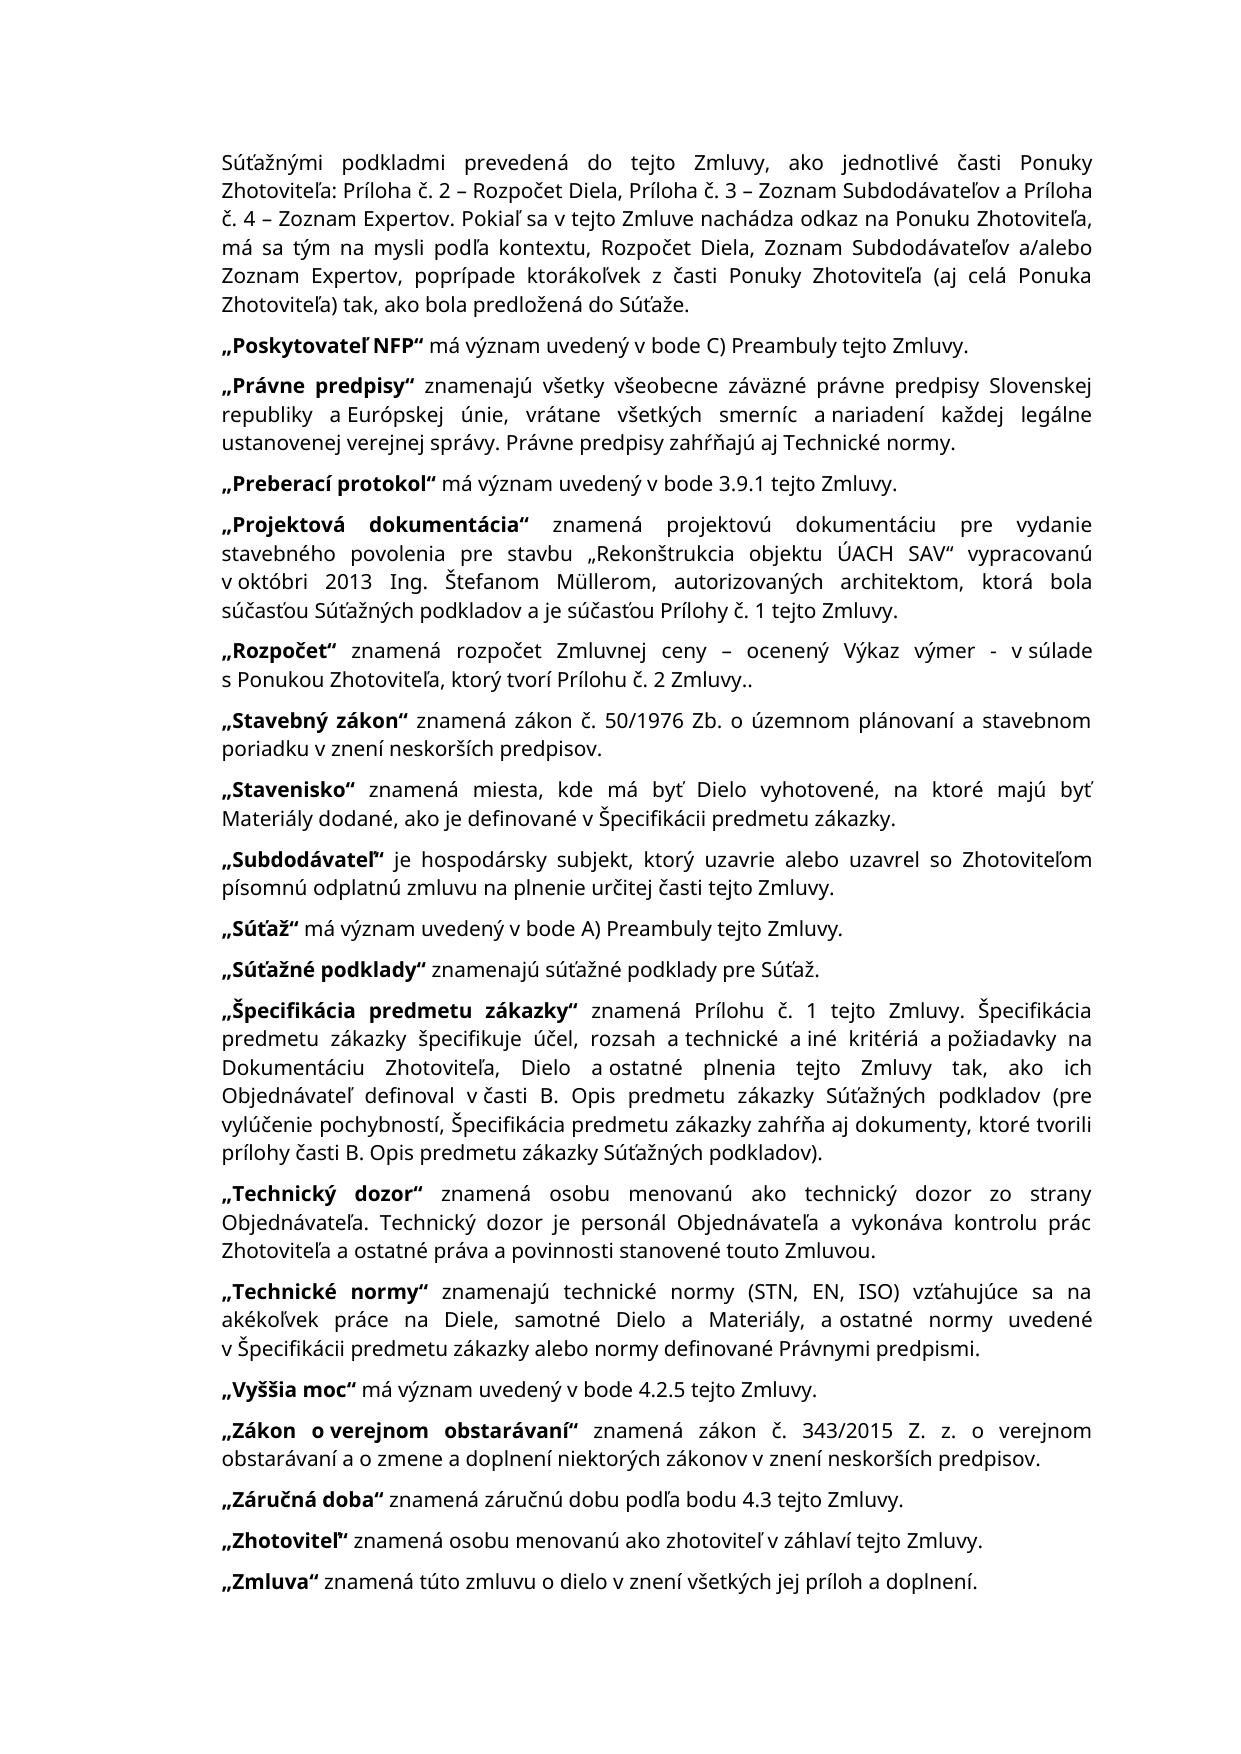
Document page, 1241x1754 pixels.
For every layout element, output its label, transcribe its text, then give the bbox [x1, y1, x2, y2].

list „Technický dozor“ znamená osobu menovanú ako technický dozor zo strany Objednávateľa. Technický dozor je personál Objednávateľa a vykonáva kontrolu prác Zhotoviteľa a ostatné práva a povinnosti stanovené touto Zmluvou. [221, 1179, 1093, 1264]
list „Rozpočet“ znamená rozpočet Zmluvnej ceny – ocenený Výkaz výmer - v súlade s Ponukou Zhotoviteľa, ktorý tvorí Prílohu č. 2 Zmluvy.. [221, 637, 1093, 693]
list „Poskytovateľ NFP“ má význam uvedený v bode C) Preambuly tejto Zmluvy. [221, 331, 1093, 359]
list „Zhotoviteľ“ znamená osobu menovanú ako zhotoviteľ v záhlaví tejto Zmluvy. [221, 1526, 1093, 1554]
list „Subdodávateľ“ je hospodársky subjekt, ktorý uzavrie alebo uzavrel so Zhotoviteľom písomnú odplatnú zmluvu na plnenie určitej časti tejto Zmluvy. [221, 845, 1093, 902]
list „Projektová dokumentácia“ znamená projektovú dokumentáciu pre vydanie stavebného povolenia pre stavbu „Rekonštrukcia objektu ÚACH SAV“ vypracovanú v októbri 2013 Ing. Štefanom Müllerom, autorizovaných architektom, ktorá bola súčasťou Súťažných podkladov a je súčasťou Prílohy č. 1 tejto Zmluvy. [221, 510, 1093, 624]
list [221, 148, 1093, 318]
list „Právne predpisy“ znamenajú všetky všeobecne záväzné právne predpisy Slovenskej republiky a Európskej únie, vrátane všetkých smerníc a nariadení každej legálne ustanovenej verejnej správy. Právne predpisy zahŕňajú aj Technické normy. [221, 372, 1093, 457]
list „Špecifikácia predmetu zákazky“ znamená Prílohu č. 1 tejto Zmluvy. Špecifikácia predmetu zákazky špecifikuje účel, rozsah a technické a iné kritériá a požiadavky na Dokumentáciu Zhotoviteľa, Dielo a ostatné plnenia tejto Zmluvy tak, ako ich Objednávateľ definoval v časti B. Opis predmetu zákazky Súťažných podkladov (pre vylúčenie pochybností, Špecifikácia predmetu zákazky zahŕňa aj dokumenty, ktoré tvorili prílohy časti B. Opis predmetu zákazky Súťažných podkladov). [221, 996, 1093, 1167]
list „Vyššia moc“ má význam uvedený v bode 4.2.5 tejto Zmluvy. [221, 1375, 1093, 1403]
list „Stavebný zákon“ znamená zákon č. 50/1976 Zb. o územnom plánovaní a stavebnom poriadku v znení neskorších predpisov. [221, 706, 1093, 763]
list „Súťažné podklady“ znamenajú súťažné podklady pre Súťaž. [221, 955, 1093, 983]
list „Zmluva“ znamená túto zmluvu o dielo v znení všetkých jej príloh a doplnení. [221, 1567, 1093, 1595]
list „Záručná doba“ znamená záručnú dobu podľa bodu 4.3 tejto Zmluvy. [221, 1485, 1093, 1513]
list „Stavenisko“ znamená miesta, kde má byť Dielo vyhotovené, na ktoré majú byť Materiály dodané, ako je definované v Špecifikácii predmetu zákazky. [221, 775, 1093, 832]
list „Technické normy“ znamenajú technické normy (STN, EN, ISO) vzťahujúce sa na akékoľvek práce na Diele, samotné Dielo a Materiály, a ostatné normy uvedené v Špecifikácii predmetu zákazky alebo normy definované Právnymi predpismi. [221, 1277, 1093, 1362]
list „Súťaž“ má význam uvedený v bode A) Preambuly tejto Zmluvy. [221, 914, 1093, 943]
list „Preberací protokol“ má význam uvedený v bode 3.9.1 tejto Zmluvy. [221, 469, 1093, 498]
list „Zákon o verejnom obstarávaní“ znamená zákon č. 343/2015 Z. z. o verejnom obstarávaní a o zmene a doplnení niektorých zákonov v znení neskorších predpisov. [221, 1416, 1093, 1473]
